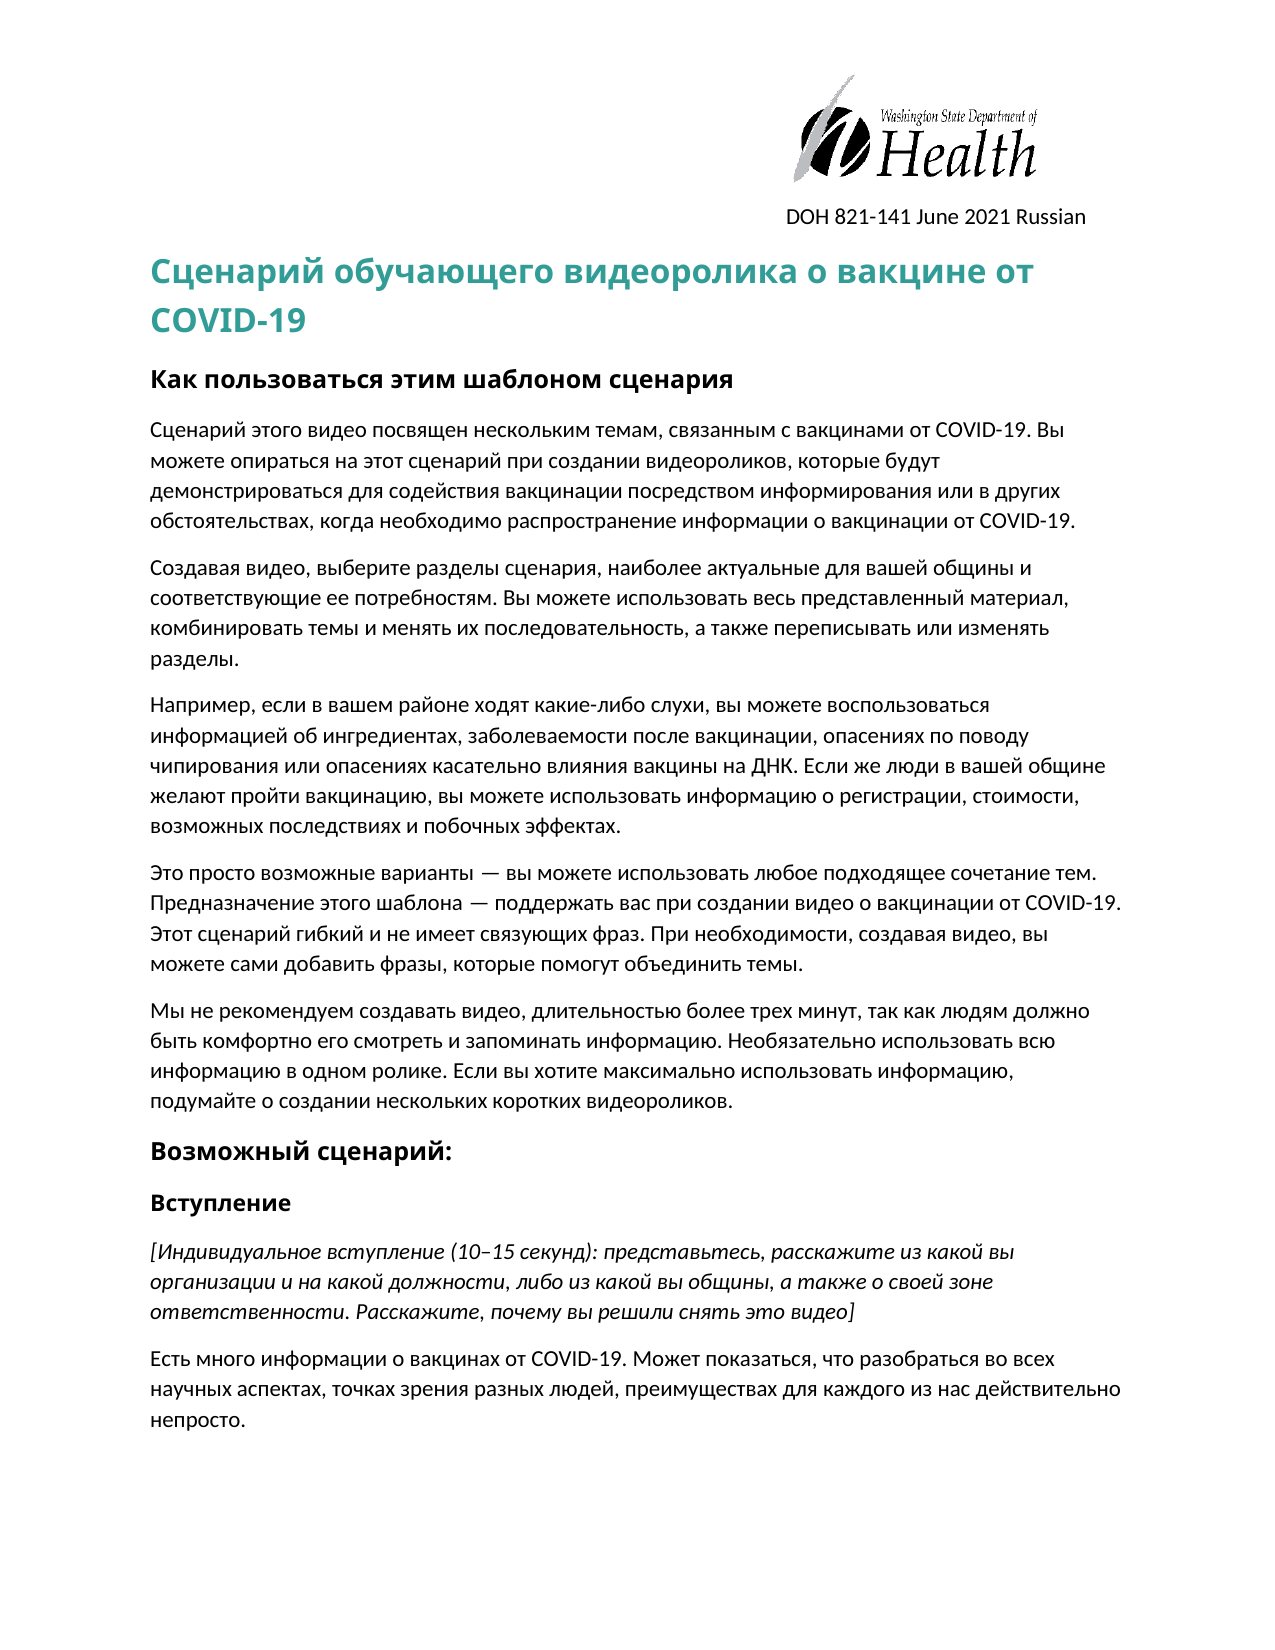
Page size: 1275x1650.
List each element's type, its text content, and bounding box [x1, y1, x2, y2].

text Например, если в вашем районе ходят какие-либо слухи, вы можете воспользоваться информацией об ингредиентах, заболеваемости после вакцинации, опасениях по поводу чипирования или опасениях касательно влияния вакцины на ДНК. Если же люди в вашей общине желают пройти вакцинацию, вы можете использовать информацию о регистрации, стоимости, возможных последствиях и побочных эффектах. [150, 691, 1125, 839]
text Создавая видео, выберите разделы сценария, наиболее актуальные для вашей общины и соответствующие ее потребностям. Вы можете использовать весь представленный материал, комбинировать темы и менять их последовательность, а также переписывать или изменять разделы. [150, 553, 1125, 672]
text Сценарий этого видео посвящен нескольким темам, связанным с вакцинами от COVID-19. Вы можете опираться на этот сценарий при создании видеороликов, которые будут демонстрироваться для содействия вакцинации посредством информирования или в других обстоятельствах, когда необходимо распространение информации о вакцинации от COVID-19. [150, 416, 1125, 534]
text Мы не рекомендуем создавать видео, длительностью более трех минут, так как людям должно быть комфортно его смотреть и запоминать информацию. Необязательно использовать всю информацию в одном ролике. Если вы хотите максимально использовать информацию, подумайте о создании нескольких коротких видеороликов. [150, 996, 1125, 1114]
text Вступление [150, 1187, 1125, 1218]
text Возможный сценарий: [150, 1133, 1125, 1167]
text Это просто возможные варианты — вы можете использовать любое подходящее сочетание тем. Предназначение этого шаблона — поддержать вас при создании видео о вакцинации от COVID-19. Этот сценарий гибкий и не имеет связующих фраз. При необходимости, создавая видео, вы можете сами добавить фразы, которые помогут объединить темы. [150, 858, 1125, 977]
list [Индивидуальное вступление (10–15 секунд): представьтесь, расскажите из какой вы организации и на какой должности, либо из какой вы общины, а также о своей зоне ответственности. Расскажите, почему вы решили снять это видео] [150, 1237, 1125, 1326]
text Сценарий обучающего видеоролика о вакцине от COVID-19 [150, 247, 1125, 342]
text Как пользоваться этим шаблоном сценария [150, 362, 1125, 396]
text Есть много информации о вакцинах от COVID-19. Может показаться, что разобраться во всех научных аспектах, точках зрения разных людей, преимуществах для каждого из нас действительно непросто. [150, 1344, 1125, 1433]
picture [793, 73, 1038, 183]
